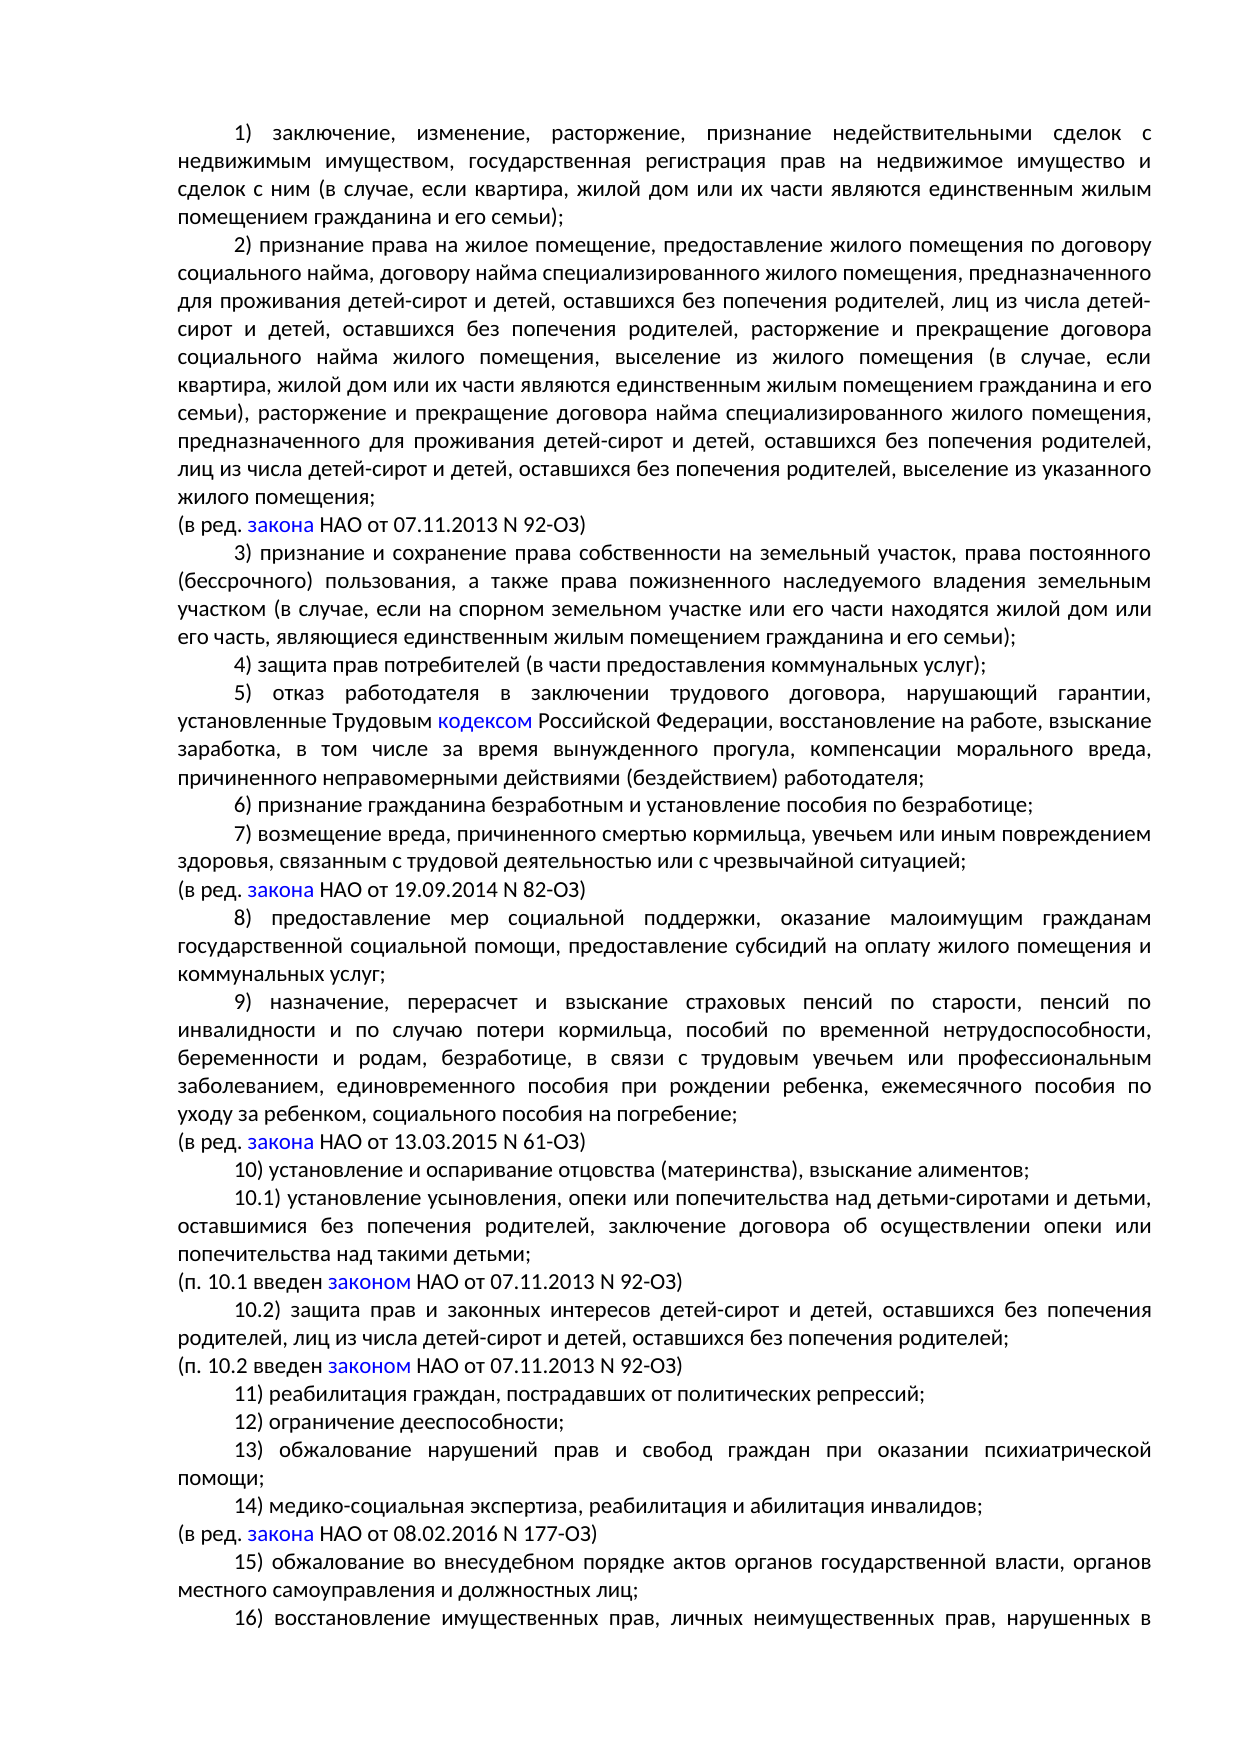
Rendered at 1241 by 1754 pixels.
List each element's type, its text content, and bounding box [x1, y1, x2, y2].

text 7) возмещение вреда, причиненного смертью кормильца, увечьем или иным повреждением здоровья, связанным с трудовой деятельностью или с чрезвычайной ситуацией; [177, 819, 1152, 875]
text 9) назначение, перерасчет и взыскание страховых пенсий по старости, пенсий по инвалидности и по случаю потери кормильца, пособий по временной нетрудоспособности, беременности и родам, безработице, в связи с трудовым увечьем или профессиональным заболеванием, единовременного пособия при рождении ребенка, ежемесячного пособия по уходу за ребенком, социального пособия на погребение; [177, 987, 1152, 1127]
text 15) обжалование во внесудебном порядке актов органов государственной власти, органов местного самоуправления и должностных лиц; [177, 1547, 1152, 1603]
text (п. 10.2 введен законом НАО от 07.11.2013 N 92-ОЗ) [177, 1351, 1152, 1379]
text 10.2) защита прав и законных интересов детей-сирот и детей, оставшихся без попечения родителей, лиц из числа детей-сирот и детей, оставшихся без попечения родителей; [177, 1295, 1152, 1351]
text 10) установление и оспаривание отцовства (материнства), взыскание алиментов; [177, 1155, 1152, 1183]
text (в ред. закона НАО от 13.03.2015 N 61-ОЗ) [177, 1127, 1152, 1155]
text (в ред. закона НАО от 08.02.2016 N 177-ОЗ) [177, 1519, 1152, 1547]
text (п. 10.1 введен законом НАО от 07.11.2013 N 92-ОЗ) [177, 1267, 1152, 1295]
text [177, 1603, 1152, 1631]
text 2) признание права на жилое помещение, предоставление жилого помещения по договору социального найма, договору найма специализированного жилого помещения, предназначенного для проживания детей-сирот и детей, оставшихся без попечения родителей, лиц из числа детей-сирот и детей, оставшихся без попечения родителей, расторжение и прекращение договора социального найма жилого помещения, выселение из жилого помещения (в случае, если квартира, жилой дом или их части являются единственным жилым помещением гражданина и его семьи), расторжение и прекращение договора найма специализированного жилого помещения, предназначенного для проживания детей-сирот и детей, оставшихся без попечения родителей, лиц из числа детей-сирот и детей, оставшихся без попечения родителей, выселение из указанного жилого помещения; [177, 230, 1152, 510]
text 13) обжалование нарушений прав и свобод граждан при оказании психиатрической помощи; [177, 1435, 1152, 1491]
text 8) предоставление мер социальной поддержки, оказание малоимущим гражданам государственной социальной помощи, предоставление субсидий на оплату жилого помещения и коммунальных услуг; [177, 903, 1152, 987]
text 12) ограничение дееспособности; [177, 1407, 1152, 1435]
text (в ред. закона НАО от 07.11.2013 N 92-ОЗ) [177, 510, 1152, 538]
text 11) реабилитация граждан, пострадавших от политических репрессий; [177, 1379, 1152, 1407]
text 4) защита прав потребителей (в части предоставления коммунальных услуг); [177, 651, 1152, 678]
text (в ред. закона НАО от 19.09.2014 N 82-ОЗ) [177, 875, 1152, 903]
text 6) признание гражданина безработным и установление пособия по безработице; [177, 791, 1152, 819]
text 1) заключение, изменение, расторжение, признание недействительными сделок с недвижимым имуществом, государственная регистрация прав на недвижимое имущество и сделок с ним (в случае, если квартира, жилой дом или их части являются единственным жилым помещением гражданина и его семьи); [177, 118, 1152, 230]
text 3) признание и сохранение права собственности на земельный участок, права постоянного (бессрочного) пользования, а также права пожизненного наследуемого владения земельным участком (в случае, если на спорном земельном участке или его части находятся жилой дом или его часть, являющиеся единственным жилым помещением гражданина и его семьи); [177, 538, 1152, 651]
text 10.1) установление усыновления, опеки или попечительства над детьми-сиротами и детьми, оставшимися без попечения родителей, заключение договора об осуществлении опеки или попечительства над такими детьми; [177, 1183, 1152, 1267]
text 14) медико-социальная экспертиза, реабилитация и абилитация инвалидов; [177, 1491, 1152, 1519]
text 5) отказ работодателя в заключении трудового договора, нарушающий гарантии, установленные Трудовым кодексом Российской Федерации, восстановление на работе, взыскание заработка, в том числе за время вынужденного прогула, компенсации морального вреда, причиненного неправомерными действиями (бездействием) работодателя; [177, 678, 1152, 791]
